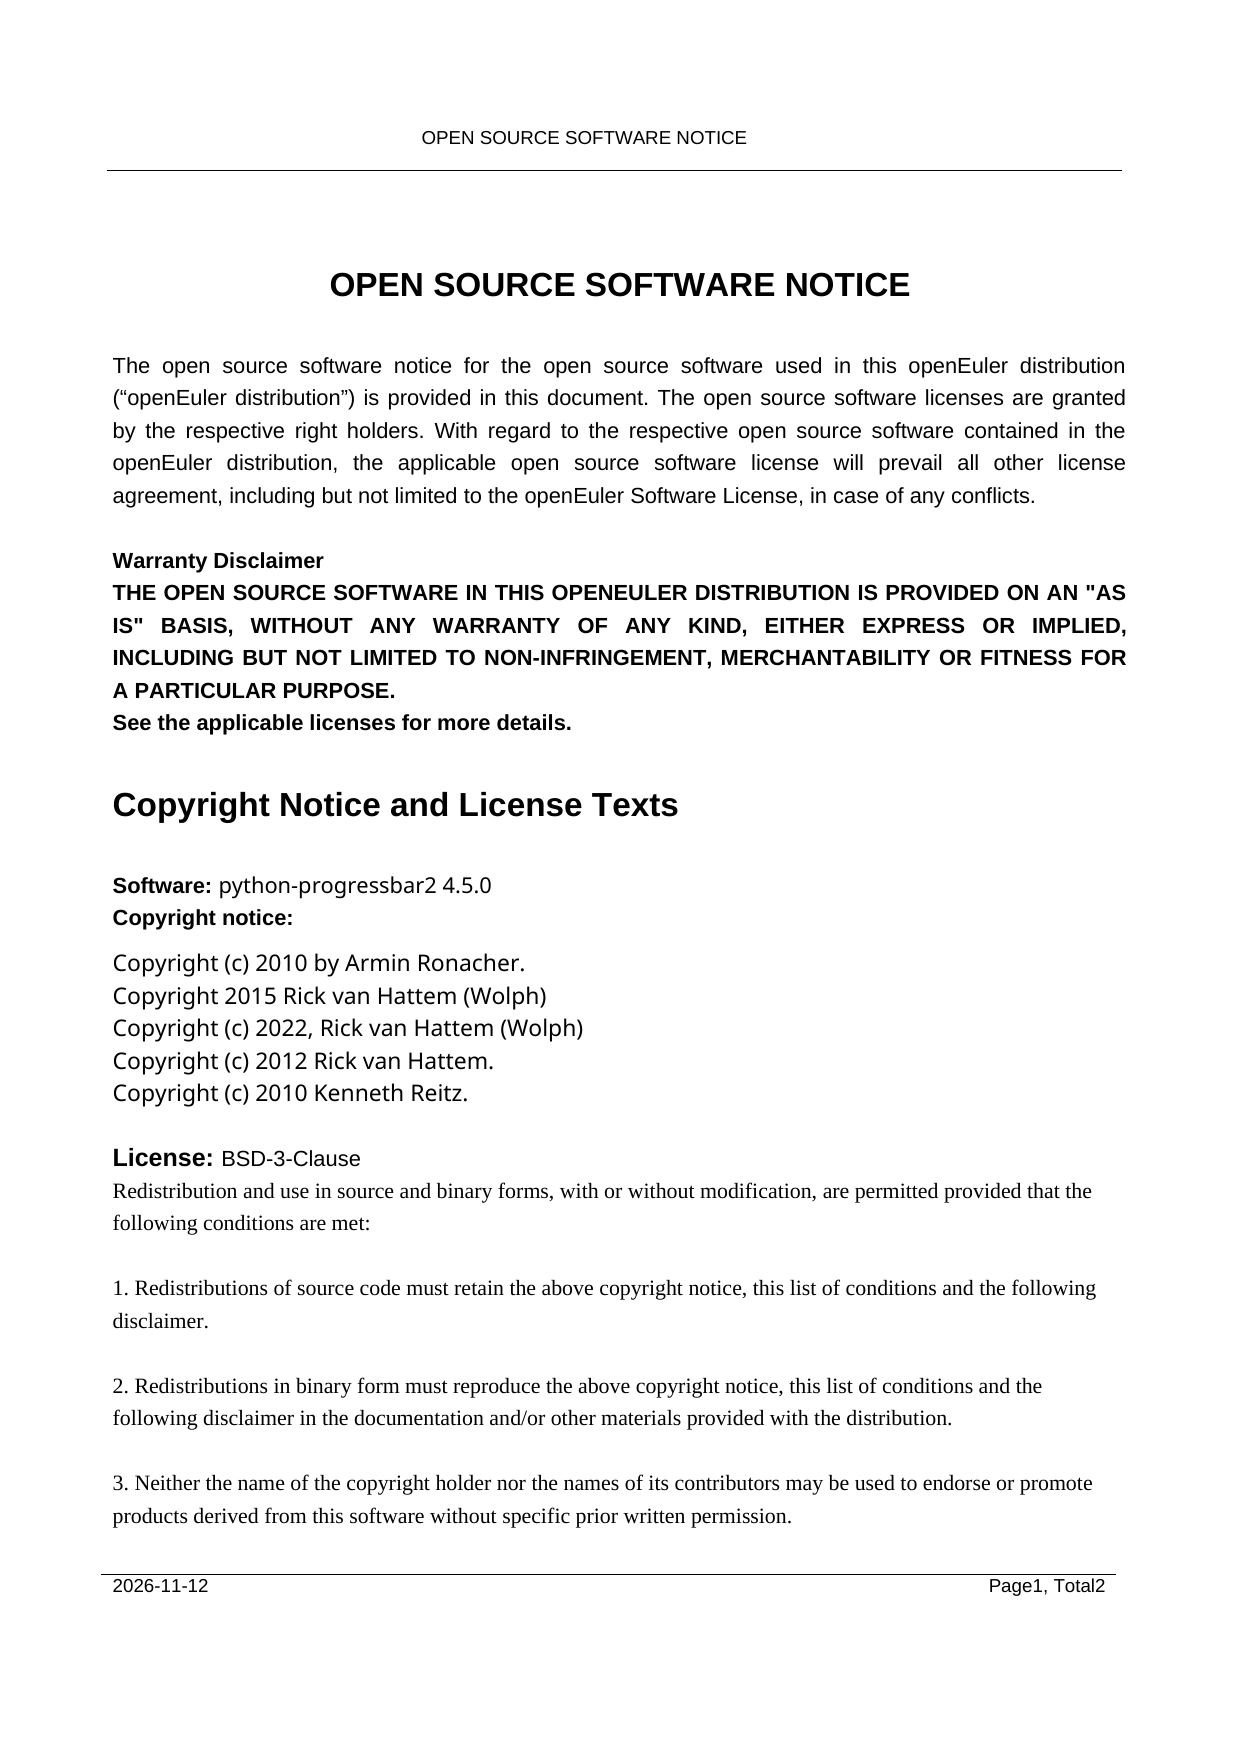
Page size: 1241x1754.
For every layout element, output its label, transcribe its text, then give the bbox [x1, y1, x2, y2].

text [112, 1174, 1128, 1532]
title Software: python-progressbar2 4.5.0 [112, 869, 1128, 901]
text Copyright (c) 2010 by Armin Ronacher. Copyright 2015 Rick van Hattem (Wolph) Copyright (c) 2022, Rick van Hattem (Wolph) Copyright (c) 2012 Rick van Hattem. Copyright (c) 2010 Kenneth Reitz. [112, 947, 1128, 1142]
text Copyright Notice and License Texts [112, 771, 1128, 836]
text The open source software notice for the open source software used in this openEuler distribution (“openEuler distribution”) is provided in this document. The open source software licenses are granted by the respective right holders. With regard to the respective open source software contained in the openEuler distribution, the applicable open source software license will prevail all other license agreement, including but not limited to the openEuler Software License, in case of any conflicts. [112, 349, 1128, 511]
text Warranty Disclaimer [112, 544, 1128, 576]
text Copyright notice: [112, 901, 1128, 934]
text License: BSD-3-Clause [112, 1142, 1128, 1174]
text OPEN SOURCE SOFTWARE NOTICE [112, 251, 1128, 316]
text THE OPEN SOURCE SOFTWARE IN THIS OPENEULER DISTRIBUTION IS PROVIDED ON AN "AS IS" BASIS, WITHOUT ANY WARRANTY OF ANY KIND, EITHER EXPRESS OR IMPLIED, INCLUDING BUT NOT LIMITED TO NON-INFRINGEMENT, MERCHANTABILITY OR FITNESS FOR A PARTICULAR PURPOSE. See the applicable licenses for more details. [112, 576, 1128, 739]
